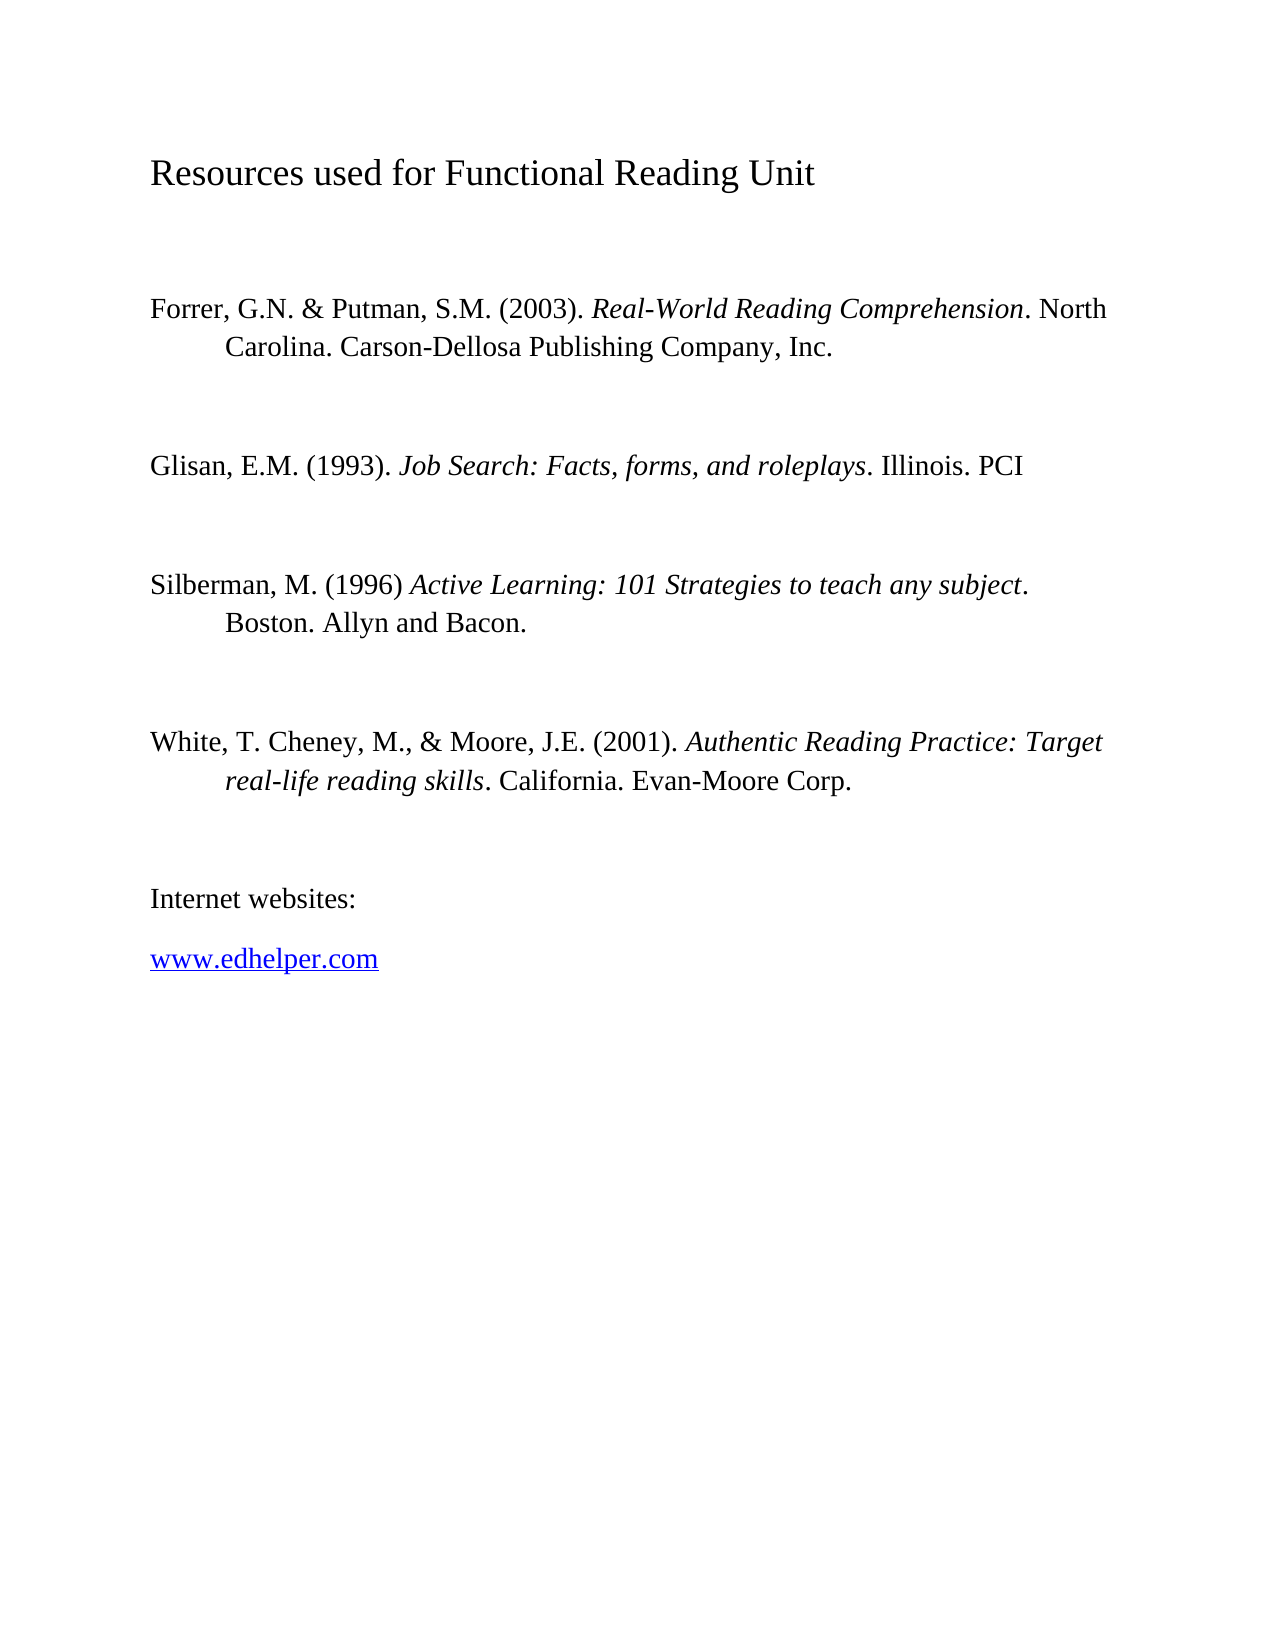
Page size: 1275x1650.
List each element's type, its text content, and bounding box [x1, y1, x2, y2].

text Glisan, E.M. (1993). Job Search: Facts, forms, and roleplays. Illinois. PCI [150, 448, 1125, 482]
text Forrer, G.N. & Putman, S.M. (2003). Real-World Reading Comprehension. North Carolina. Carson-Dellosa Publishing Company, Inc. [150, 291, 1125, 363]
text Silberman, M. (1996) Active Learning: 101 Strategies to teach any subject. Boston. Allyn and Bacon. [150, 567, 1125, 639]
text www.edhelper.com [150, 941, 1125, 974]
text White, T. Cheney, M., & Moore, J.E. (2001). Authentic Reading Practice: Target real-life reading skills. California. Evan-Moore Corp. [150, 724, 1125, 796]
text Internet websites: [150, 881, 1125, 915]
text Resources used for Functional Reading Unit [150, 150, 1125, 193]
